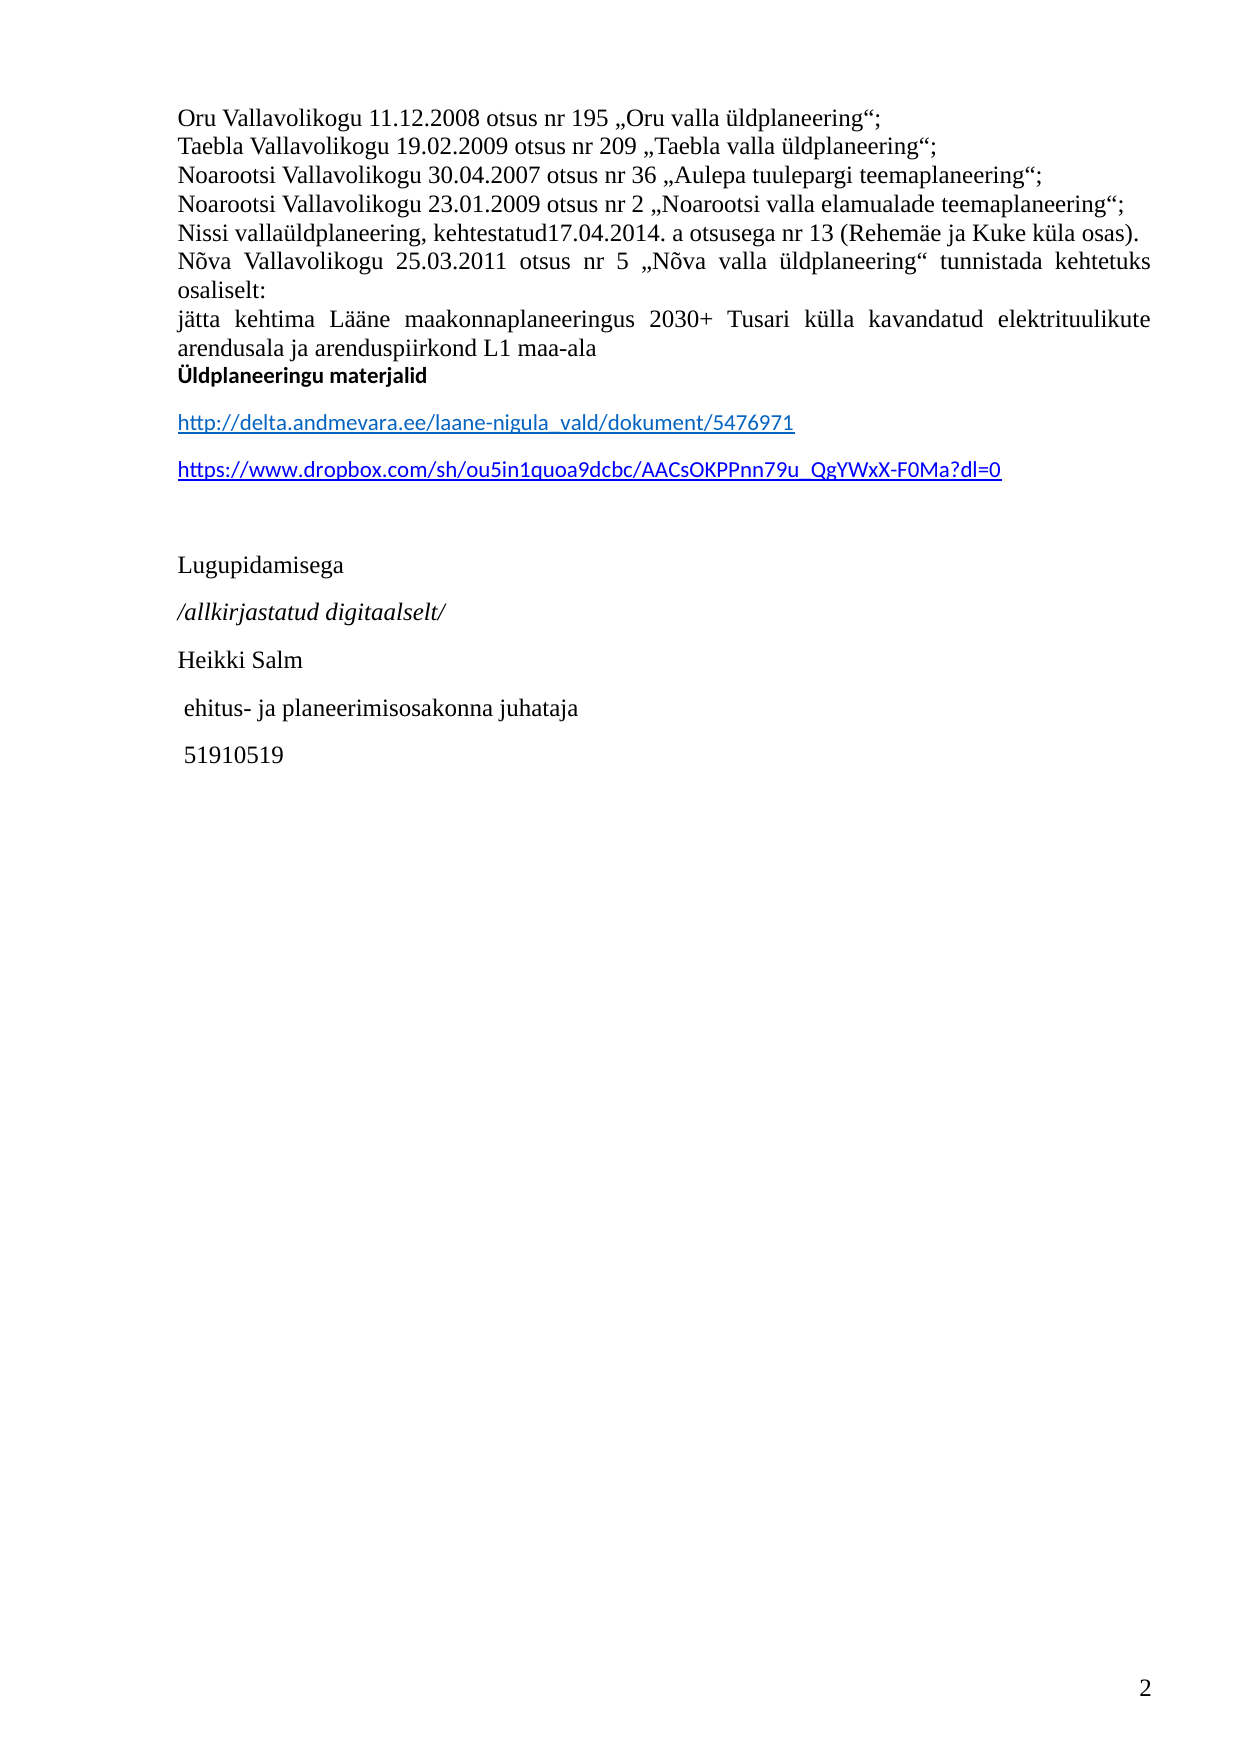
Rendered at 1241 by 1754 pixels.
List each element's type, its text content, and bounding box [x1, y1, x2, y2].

text Taebla Vallavolikogu 19.02.2009 otsus nr 209 „Taebla valla üldplaneering“; [177, 131, 1152, 160]
text ehitus- ja planeerimisosakonna juhataja [177, 693, 1152, 722]
text Heikki Salm [177, 645, 1152, 674]
text Noarootsi Vallavolikogu 30.04.2007 otsus nr 36 „Aulepa tuulepargi teemaplaneering“; [177, 160, 1152, 189]
text jätta kehtima Lääne maakonnaplaneeringus 2030+ Tusari külla kavandatud elektrituulikute arendusala ja arenduspiirkond L1 maa-ala [177, 304, 1152, 361]
text /allkirjastatud digitaalselt/ [177, 597, 1152, 626]
text Oru Vallavolikogu 11.12.2008 otsus nr 195 „Oru valla üldplaneering“; [177, 103, 1152, 131]
text Nõva Vallavolikogu 25.03.2011 otsus nr 5 „Nõva valla üldplaneering“ tunnistada kehtetuks osaliselt: [177, 246, 1152, 304]
text Nissi vallaüldplaneering, kehtestatud17.04.2014. a otsusega nr 13 (Rehemäe ja Kuke küla osas). [177, 218, 1152, 246]
text Lugupidamisega [177, 550, 1152, 578]
text http://delta.andmevara.ee/laane-nigula_vald/dokument/5476971 [177, 408, 1152, 436]
text 51910519 [177, 741, 1152, 769]
text Üldplaneeringu materjalid [177, 361, 1152, 389]
text https://www.dropbox.com/sh/ou5in1quoa9dcbc/AACsOKPPnn79u_QgYWxX-F0Ma?dl=0 [177, 455, 1152, 483]
text Noarootsi Vallavolikogu 23.01.2009 otsus nr 2 „Noarootsi valla elamualade teemaplaneering“; [177, 189, 1152, 218]
